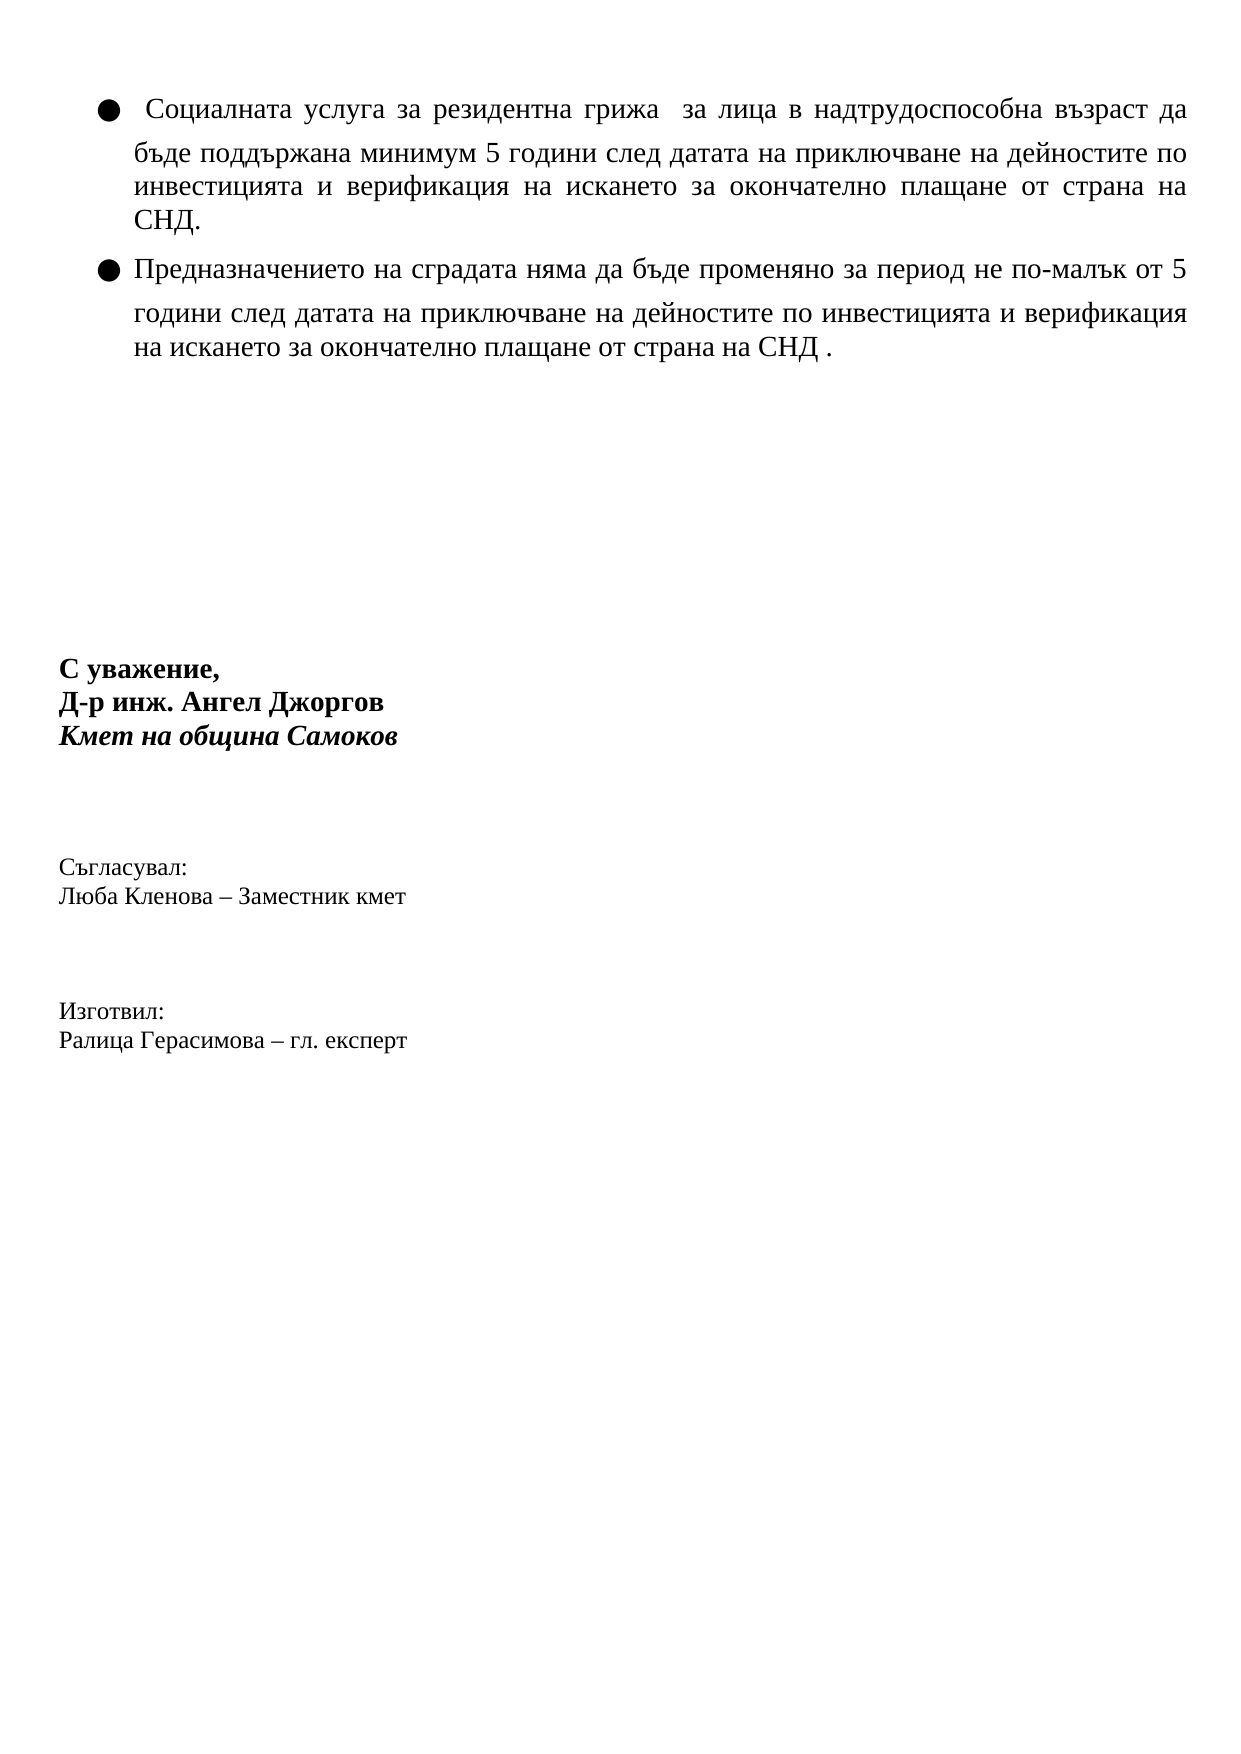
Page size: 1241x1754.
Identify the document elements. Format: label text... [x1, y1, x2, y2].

text Ралица Герасимова – гл. експерт [58, 1025, 1188, 1053]
text Д-р инж. Ангел Джоргов [58, 684, 1188, 718]
list Социалната услуга за резидентна грижа за лица в надтрудоспособна възраст да бъде поддържана минимум 5 години след датата на приключване на дейностите по инвестицията и верификация на искането за окончателно плащане от страна на СНД. [96, 75, 1188, 235]
text Люба Кленова – Заместник кмет [58, 881, 1188, 910]
text Изготвил: [58, 996, 1188, 1025]
text С уважение, [58, 651, 1188, 684]
list Предназначението на сградата няма да бъде променяно за период не по-малък от 5 години след датата на приключване на дейностите по инвестицията и верификация на искането за окончателно плащане от страна на СНД . [96, 235, 1188, 362]
text Съгласувал: [58, 852, 1188, 881]
text Кмет на община Самоков [58, 718, 1188, 752]
